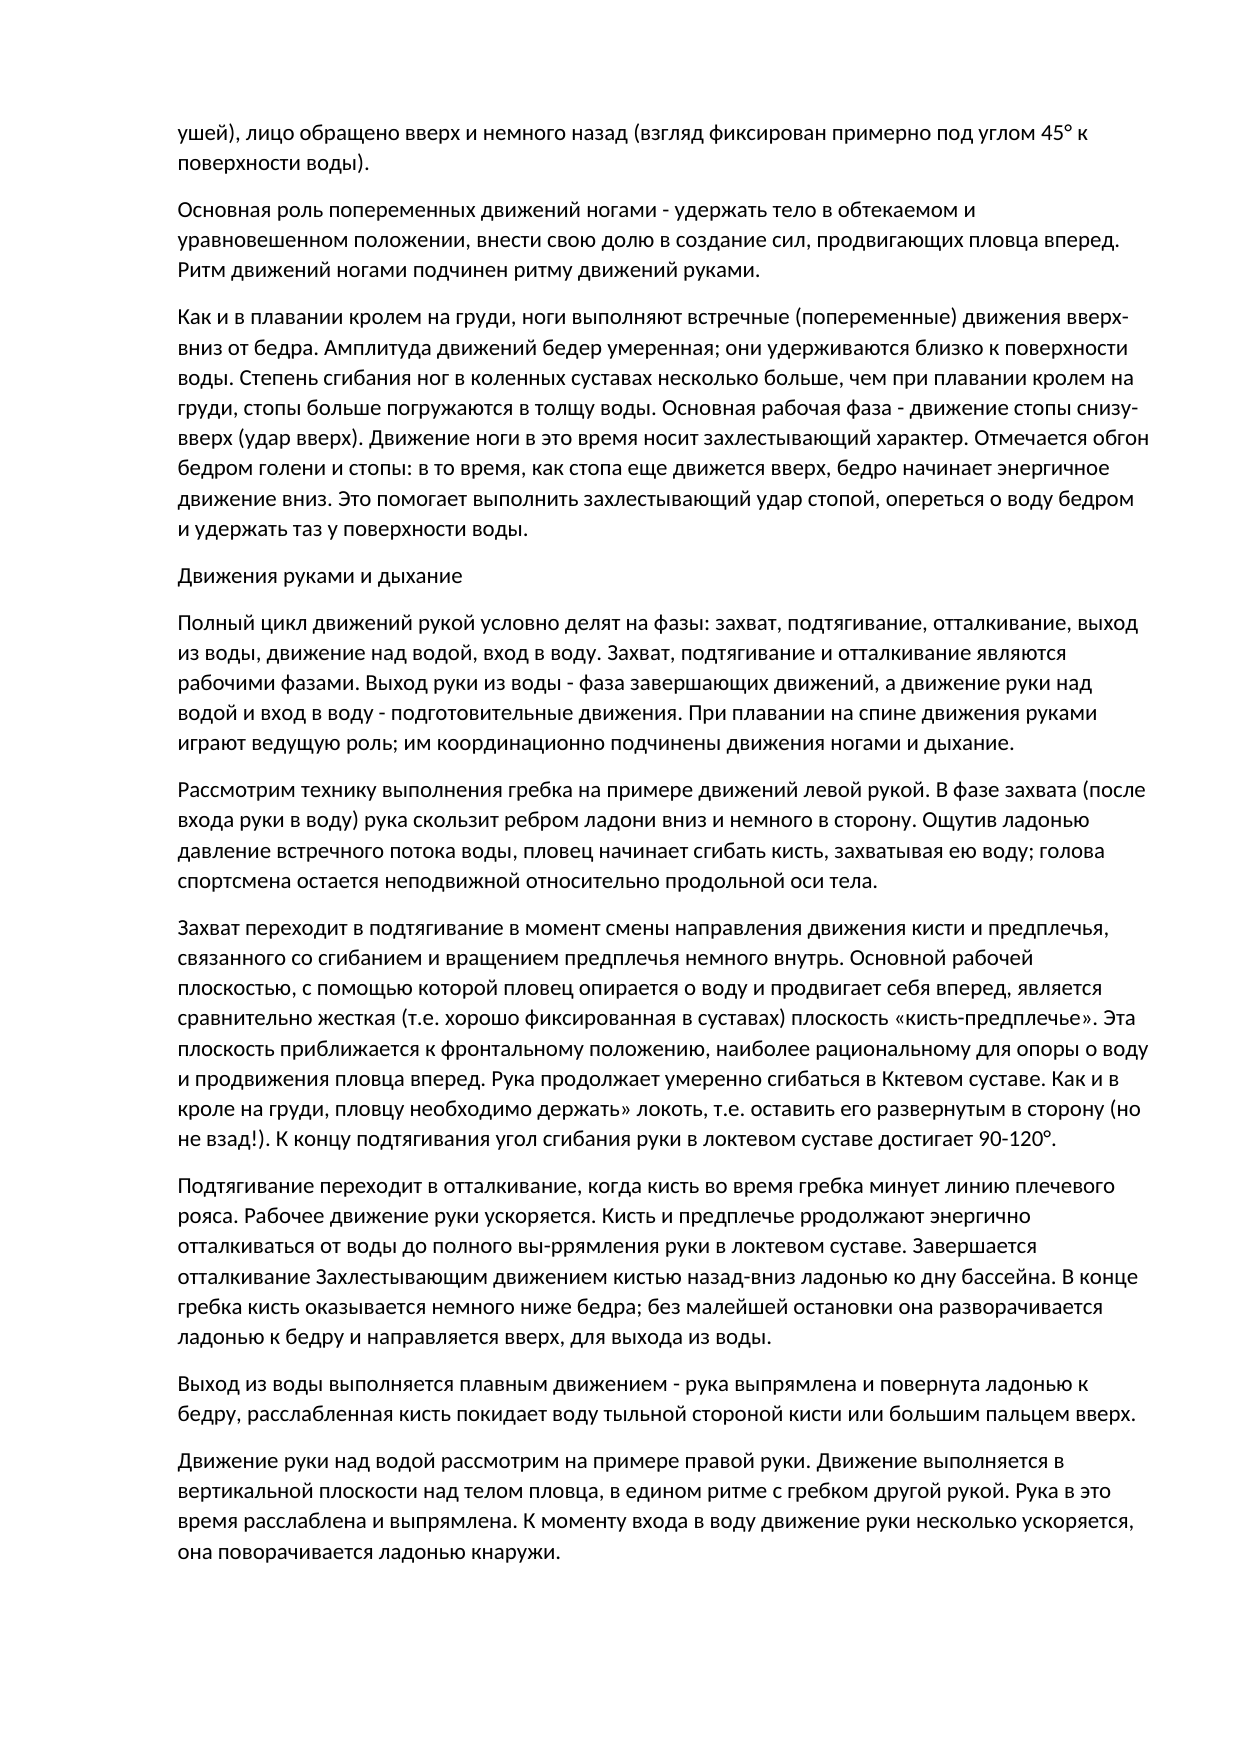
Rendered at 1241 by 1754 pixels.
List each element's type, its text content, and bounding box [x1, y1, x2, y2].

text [177, 118, 1152, 176]
text Как и в плавании кролем на груди, ноги выполняют встречные (попеременные) движения вверх-вниз от бедра. Амплитуда движений бедер умеренная; они удерживаются близко к поверхности воды. Степень сгибания ног в коленных суставах несколько больше, чем при плавании кролем на груди, стопы больше погружаются в толщу воды. Основная рабочая фаза - движение стопы снизу-вверх (удар вверх). Движение ноги в это время носит захлестывающий характер. Отмечается обгон бедром голени и стопы: в то время, как стопа еще движется вверх, бедро начинает энергичное движение вниз. Это помогает выполнить захлестывающий удар стопой, опереться о воду бедром и удержать таз у поверхности воды. [177, 302, 1152, 542]
text Рассмотрим технику выполнения гребка на примере движений левой рукой. В фазе захвата (после входа руки в воду) рука скользит ребром ладони вниз и немного в сторону. Ощутив ладонью давление встречного потока воды, пловец начинает сгибать кисть, захватывая ею воду; голова спортсмена остается неподвижной относительно продольной оси тела. [177, 775, 1152, 894]
text Движение руки над водой рассмотрим на примере правой руки. Движение выполняется в вертикальной плоскости над телом пловца, в едином ритме с гребком другой рукой. Рука в это время расслаблена и выпрямлена. К моменту входа в воду движение руки несколько ускоряется, она поворачивается ладонью кнаружи. [177, 1446, 1152, 1565]
text Полный цикл движений рукой условно делят на фазы: захват, подтягивание, отталкивание, выход из воды, движение над водой, вход в воду. Захват, подтягивание и отталкивание являются рабочими фазами. Выход руки из воды - фаза завершающих движений, а движение руки над водой и вход в воду - подготовительные движения. При плавании на спине движения руками играют ведущую роль; им координационно подчинены движения ногами и дыхание. [177, 608, 1152, 757]
text Захват переходит в подтягивание в момент смены направления движения кисти и предплечья, связанного со сгибанием и вращением предплечья немного внутрь. Основной рабочей плоскостью, с помощью которой пловец опирается о воду и продвигает себя вперед, является сравнительно жесткая (т.е. хорошо фиксированная в суставах) плоскость «кисть-предплечье». Эта плоскость приближается к фронтальному положению, наиболее рациональному для опоры о воду и продвижения пловца вперед. Рука продолжает умеренно сгибаться в Кктевом суставе. Как и в кроле на груди, пловцу необходимо держать» локоть, т.е. оставить его развернутым в сторону (но не взад!). К концу подтягивания угол сгибания руки в локтевом суставе достигает 90-120°. [177, 913, 1152, 1152]
text Основная роль попеременных движений ногами - удержать тело в обтекаемом и уравновешенном положении, внести свою долю в создание сил, продвигающих пловца вперед. Ритм движений ногами подчинен ритму движений руками. [177, 195, 1152, 284]
text Подтягивание переходит в отталкивание, когда кисть во время гребка минует линию плечевого рояса. Рабочее движение руки ускоряется. Кисть и предплечье рродолжают энергично отталкиваться от воды до полного вы-ррямления руки в локтевом суставе. Завершается отталкивание Захлестывающим движением кистью назад-вниз ладонью ко дну бассейна. В конце гребка кисть оказывается немного ниже бедра; без малейшей остановки она разворачивается ладонью к бедру и направляется вверх, для выхода из воды. [177, 1171, 1152, 1350]
text Движения руками и дыхание [177, 561, 1152, 589]
text Выход из воды выполняется плавным движением - рука выпрямлена и повернута ладонью к бедру, расслабленная кисть покидает воду тыльной стороной кисти или большим пальцем вверх. [177, 1369, 1152, 1427]
